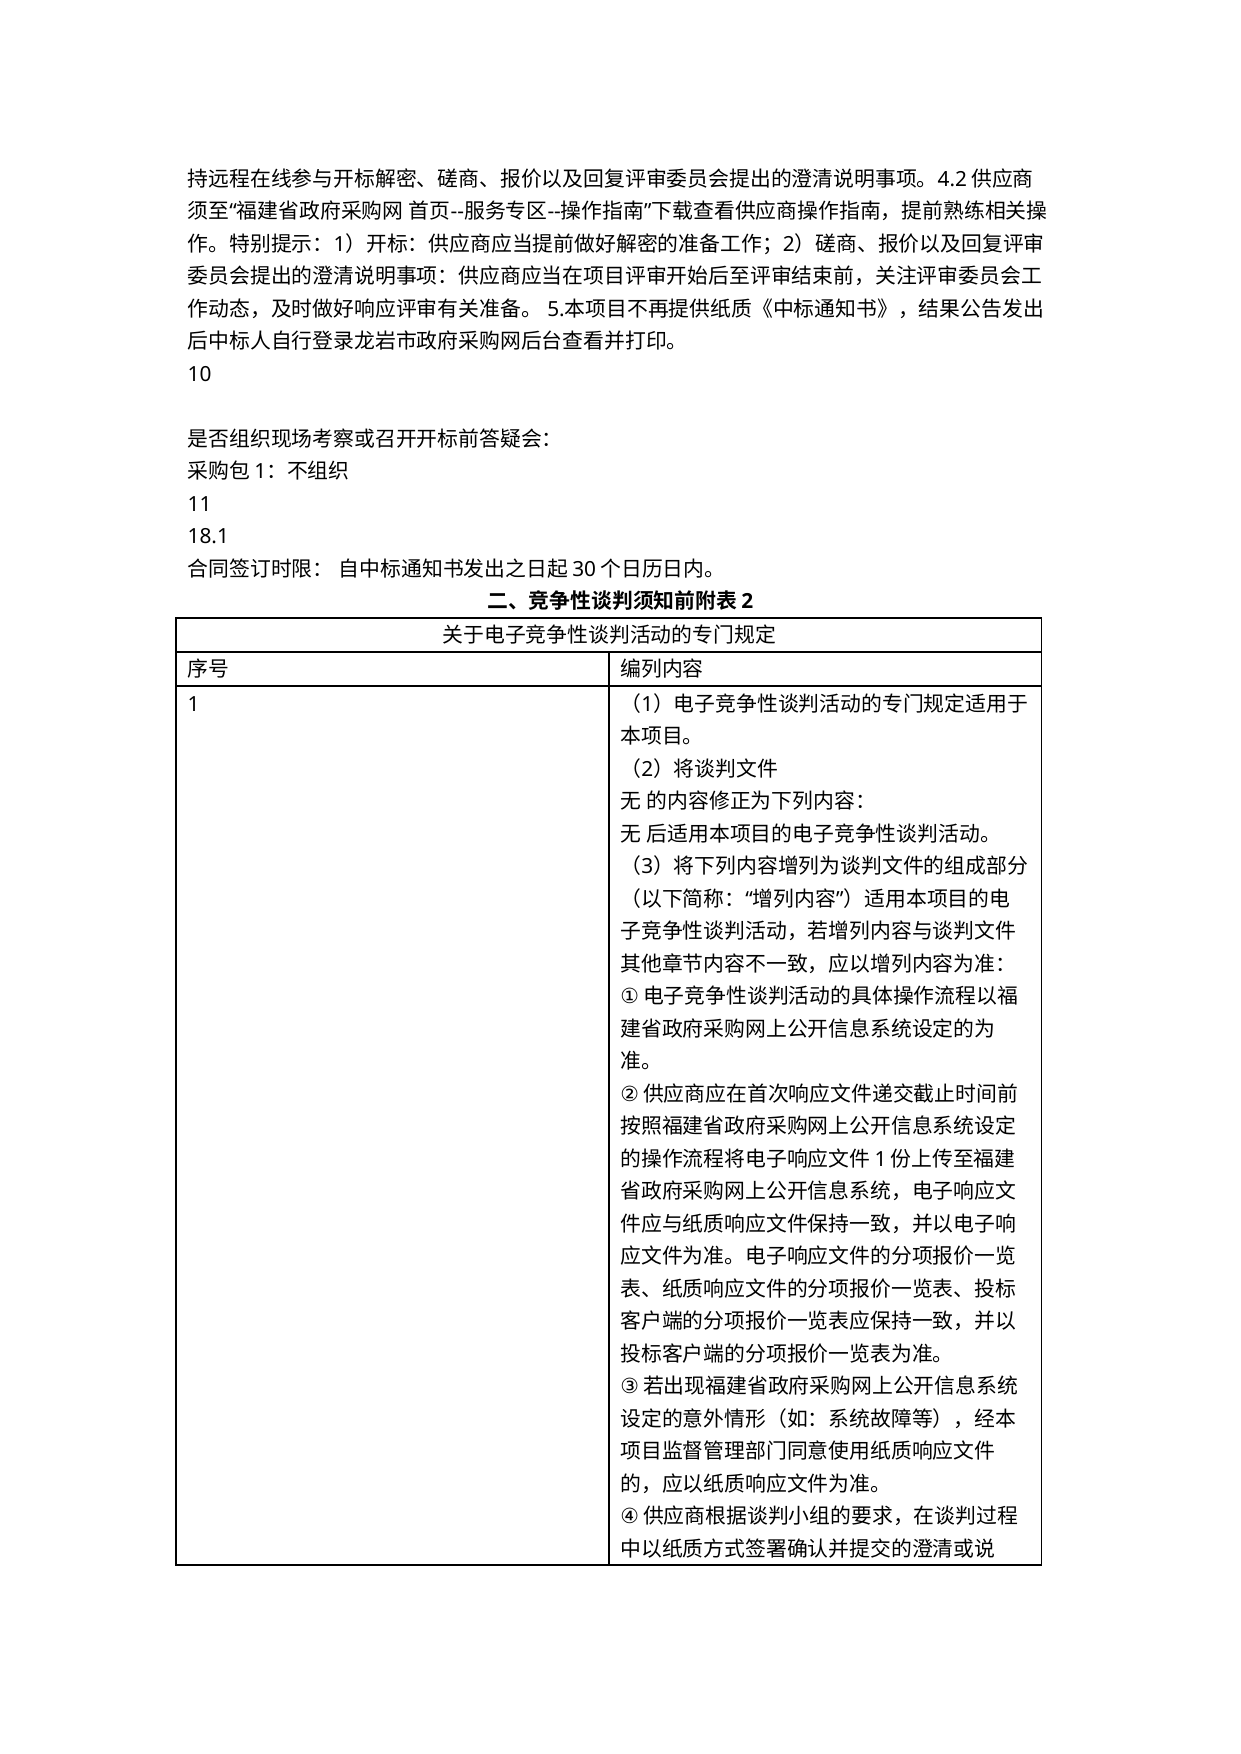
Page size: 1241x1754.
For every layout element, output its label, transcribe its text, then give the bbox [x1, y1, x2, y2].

table_header 关于电子竞争性谈判活动的专门规定 [177, 619, 1041, 651]
table_cell 编列内容 [610, 653, 1041, 685]
table_cell 序号 [177, 653, 608, 685]
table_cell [610, 687, 1041, 1564]
text 二、竞争性谈判须知前附表2 [187, 584, 1053, 617]
table_cell 1 [177, 687, 608, 1564]
